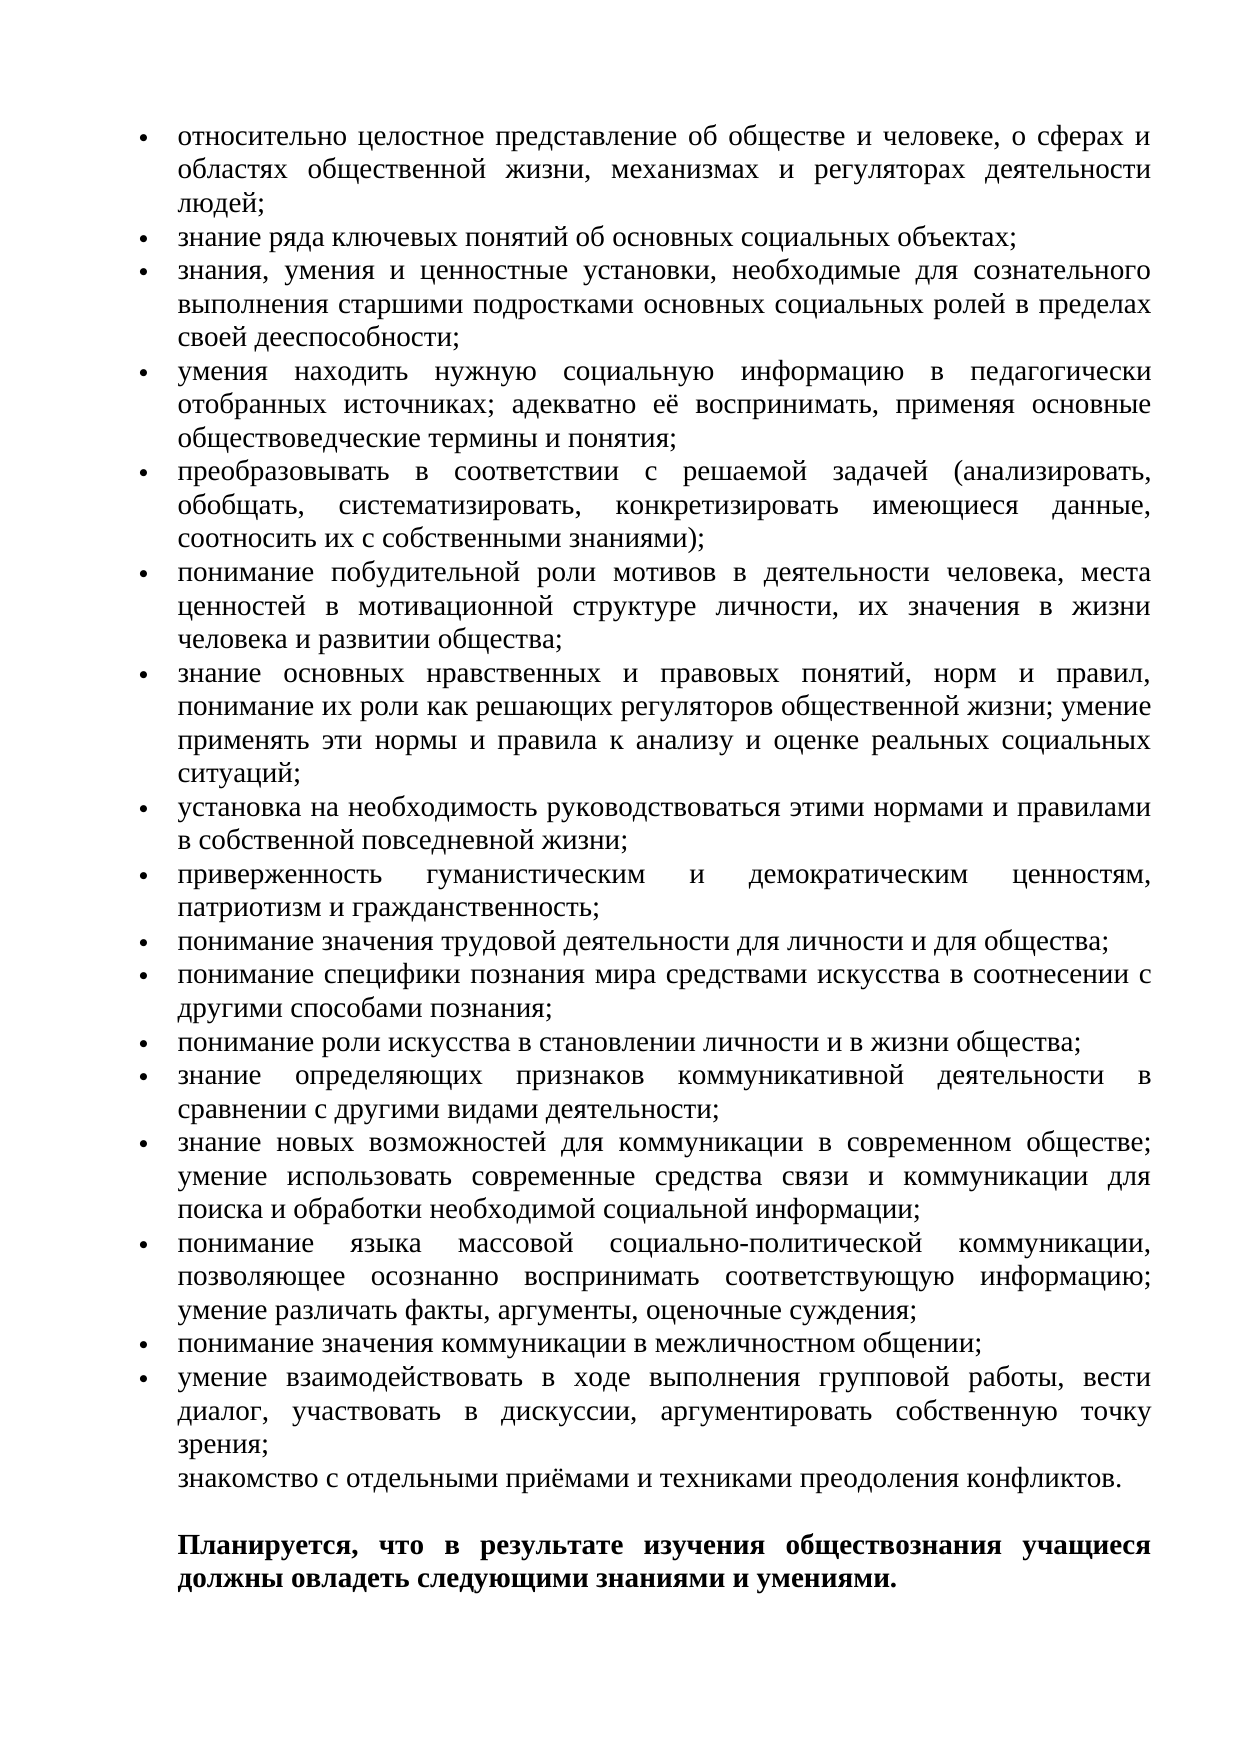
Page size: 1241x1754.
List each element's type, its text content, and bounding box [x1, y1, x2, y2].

list понимание роли искусства в становлении личности и в жизни общества; [140, 1024, 1152, 1057]
list понимание значения коммуникации в межличностном общении; [140, 1326, 1152, 1359]
text Планируется, что в результате изучения обществознания учащиеся должны овладеть следующими знаниями и умениями. [177, 1527, 1152, 1594]
list установка на необходимость руководствоваться этими нормами и правилами в собственной повседневной жизни; [140, 789, 1152, 856]
list понимание языка массовой социально-политической коммуникации, позволяющее осознанно воспринимать соответствующую информацию; умение различать факты, аргументы, оценочные суждения; [140, 1225, 1152, 1326]
list приверженность гуманистическим и демократическим ценностям, патриотизм и гражданственность; [140, 856, 1152, 923]
list умения находить нужную социальную информацию в педагогически отобранных источниках; адекватно её воспринимать, применяя основные обществоведческие термины и понятия; [140, 353, 1152, 453]
list преобразовывать в соответствии с решаемой задачей (анализировать, обобщать, систематизировать, конкретизировать имеющиеся данные, соотносить их с собственными знаниями); [140, 453, 1152, 554]
text знакомство с отдельными приёмами и техниками преодоления конфликтов. [177, 1460, 1152, 1493]
list понимание значения трудовой деятельности для личности и для общества; [140, 923, 1152, 957]
list знание определяющих признаков коммуникативной деятельности в сравнении с другими видами деятельности; [140, 1057, 1152, 1124]
list относительно целостное представление об обществе и человеке, о сферах и областях общественной жизни, механизмах и регуляторах деятельности людей; [140, 118, 1152, 219]
list знания, умения и ценностные установки, необходимые для сознательного выполнения старшими подростками основных социальных ролей в пределах своей дееспособности; [140, 252, 1152, 353]
list понимание побудительной роли мотивов в деятельности человека, места ценностей в мотивационной структуре личности, их значения в жизни человека и развитии общества; [140, 554, 1152, 655]
list умение взаимодействовать в ходе выполнения групповой работы, вести диалог, участвовать в дискуссии, аргументировать собственную точку зрения; [140, 1359, 1152, 1460]
list знание ряда ключевых понятий об основных социальных объектах; [140, 219, 1152, 252]
list понимание специфики познания мира средствами искусства в соотнесении с другими способами познания; [140, 957, 1152, 1024]
list знание новых возможностей для коммуникации в современном обществе; умение использовать современные средства связи и коммуникации для поиска и обработки необходимой социальной информации; [140, 1124, 1152, 1225]
list знание основных нравственных и правовых понятий, норм и правил, понимание их роли как решающих регуляторов общественной жизни; умение применять эти нормы и правила к анализу и оценке реальных социальных ситуаций; [140, 655, 1152, 789]
